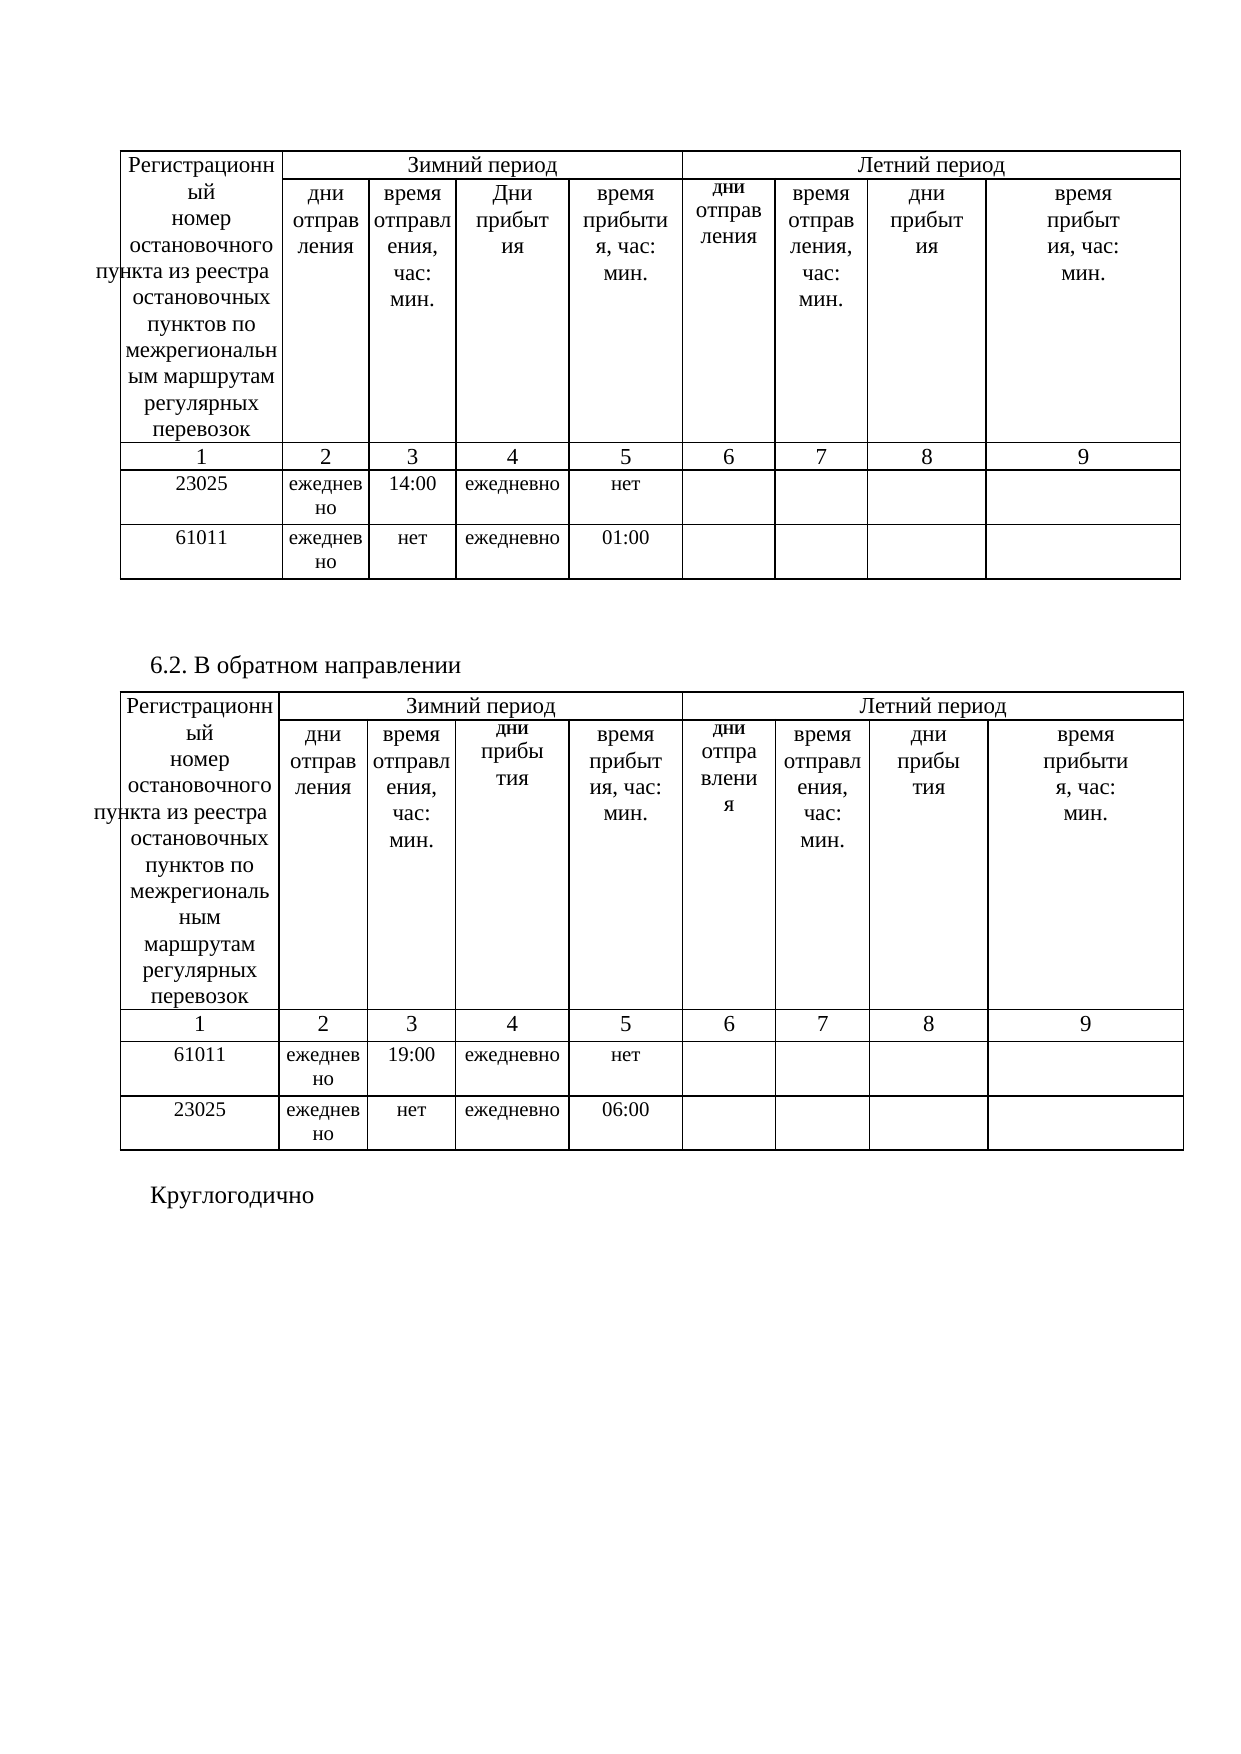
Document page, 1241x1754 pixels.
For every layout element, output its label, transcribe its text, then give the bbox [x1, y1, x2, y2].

table_cell время прибыт ия, час: мин. [570, 721, 682, 1009]
table_cell 9 [989, 1010, 1183, 1041]
table_header Зимний период [283, 152, 682, 178]
table_cell 4 [456, 1010, 568, 1041]
table_cell 23025 [121, 471, 282, 524]
table_cell 5 [570, 1010, 682, 1041]
table_cell ДНИ прибы тия [456, 721, 568, 1009]
table_cell нет [370, 525, 455, 578]
table_cell 06:00 [570, 1097, 682, 1149]
table_header Летний период [683, 152, 1180, 178]
table_cell время прибыти я, час: мин. [989, 721, 1183, 1009]
table_cell 61011 [121, 1042, 278, 1095]
table_header Летний период [683, 693, 1183, 719]
table_cell нет [570, 1042, 682, 1095]
table_cell 6 [683, 443, 774, 469]
table_cell ДНИ отправ ления [683, 180, 774, 441]
table_cell ежедневно [283, 471, 368, 524]
table_cell [776, 1042, 869, 1095]
text Круглогодично [150, 1180, 1090, 1208]
table_cell время отправл ения, час: мин. [370, 180, 455, 441]
table_cell [776, 471, 867, 524]
table_cell [987, 525, 1180, 578]
table_cell [683, 1097, 775, 1149]
table_cell ежедневно [283, 525, 368, 578]
table_cell время прибыти я, час: мин. [570, 180, 682, 441]
table_cell ежедневно [457, 525, 568, 578]
table_cell 2 [283, 443, 368, 469]
table_cell [989, 1097, 1183, 1149]
table_cell дни прибыт ия [868, 180, 985, 441]
table_cell время прибыт ия, час: мин. [987, 180, 1180, 441]
table_cell Дни прибыт ия [457, 180, 568, 441]
table_cell 8 [870, 1010, 987, 1041]
table_cell [683, 525, 774, 578]
table_cell время отправ ления, час: мин. [776, 180, 867, 441]
table_cell [868, 525, 985, 578]
table_cell дни отправ ления [283, 180, 368, 441]
table_cell нет [368, 1097, 455, 1149]
table_cell [776, 525, 867, 578]
table_cell 1 [121, 443, 282, 469]
table_cell 14:00 [370, 471, 455, 524]
table_cell 8 [868, 443, 985, 469]
table_cell ежедневно [457, 471, 568, 524]
table_cell [868, 471, 985, 524]
table_cell нет [570, 471, 682, 524]
table_cell 6 [683, 1010, 775, 1041]
table_cell 2 [280, 1010, 367, 1041]
table_header Регистрационный номер остановочного пункта из реестра остановочных пунктов по межрегиональным маршрутам регулярных перевозок [121, 693, 278, 1009]
table_cell 7 [776, 443, 867, 469]
table_cell время отправл ения, час: мин. [776, 721, 869, 1009]
table_cell [683, 471, 774, 524]
table_header Регистрационный номер остановочного пункта из реестра остановочных пунктов по межрегиональным маршрутам регулярных перевозок [121, 152, 282, 441]
table_cell ежедневно [280, 1042, 367, 1095]
table_cell 3 [368, 1010, 455, 1041]
table_cell [989, 1042, 1183, 1095]
table_cell дни отправ ления [280, 721, 367, 1009]
table_cell [870, 1097, 987, 1149]
table_cell ежедневно [456, 1097, 568, 1149]
table_cell [683, 1042, 775, 1095]
table_cell 23025 [121, 1097, 278, 1149]
table_cell 5 [570, 443, 682, 469]
table_cell ДНИ отпра влени я [683, 721, 775, 1009]
table_cell 9 [987, 443, 1180, 469]
table_cell 7 [776, 1010, 869, 1041]
table_cell 01:00 [570, 525, 682, 578]
table_cell дни прибы тия [870, 721, 987, 1009]
text 6.2. В обратном направлении [150, 650, 1090, 678]
table_cell 1 [121, 1010, 278, 1041]
table_cell 19:00 [368, 1042, 455, 1095]
table_cell [870, 1042, 987, 1095]
table_cell [776, 1097, 869, 1149]
table_cell 4 [457, 443, 568, 469]
table_cell ежедневно [456, 1042, 568, 1095]
table_cell 61011 [121, 525, 282, 578]
table_cell [987, 471, 1180, 524]
table_cell 3 [370, 443, 455, 469]
table_cell ежедневно [280, 1097, 367, 1149]
table_cell время отправл ения, час: мин. [368, 721, 455, 1009]
table_header Зимний период [280, 693, 682, 719]
